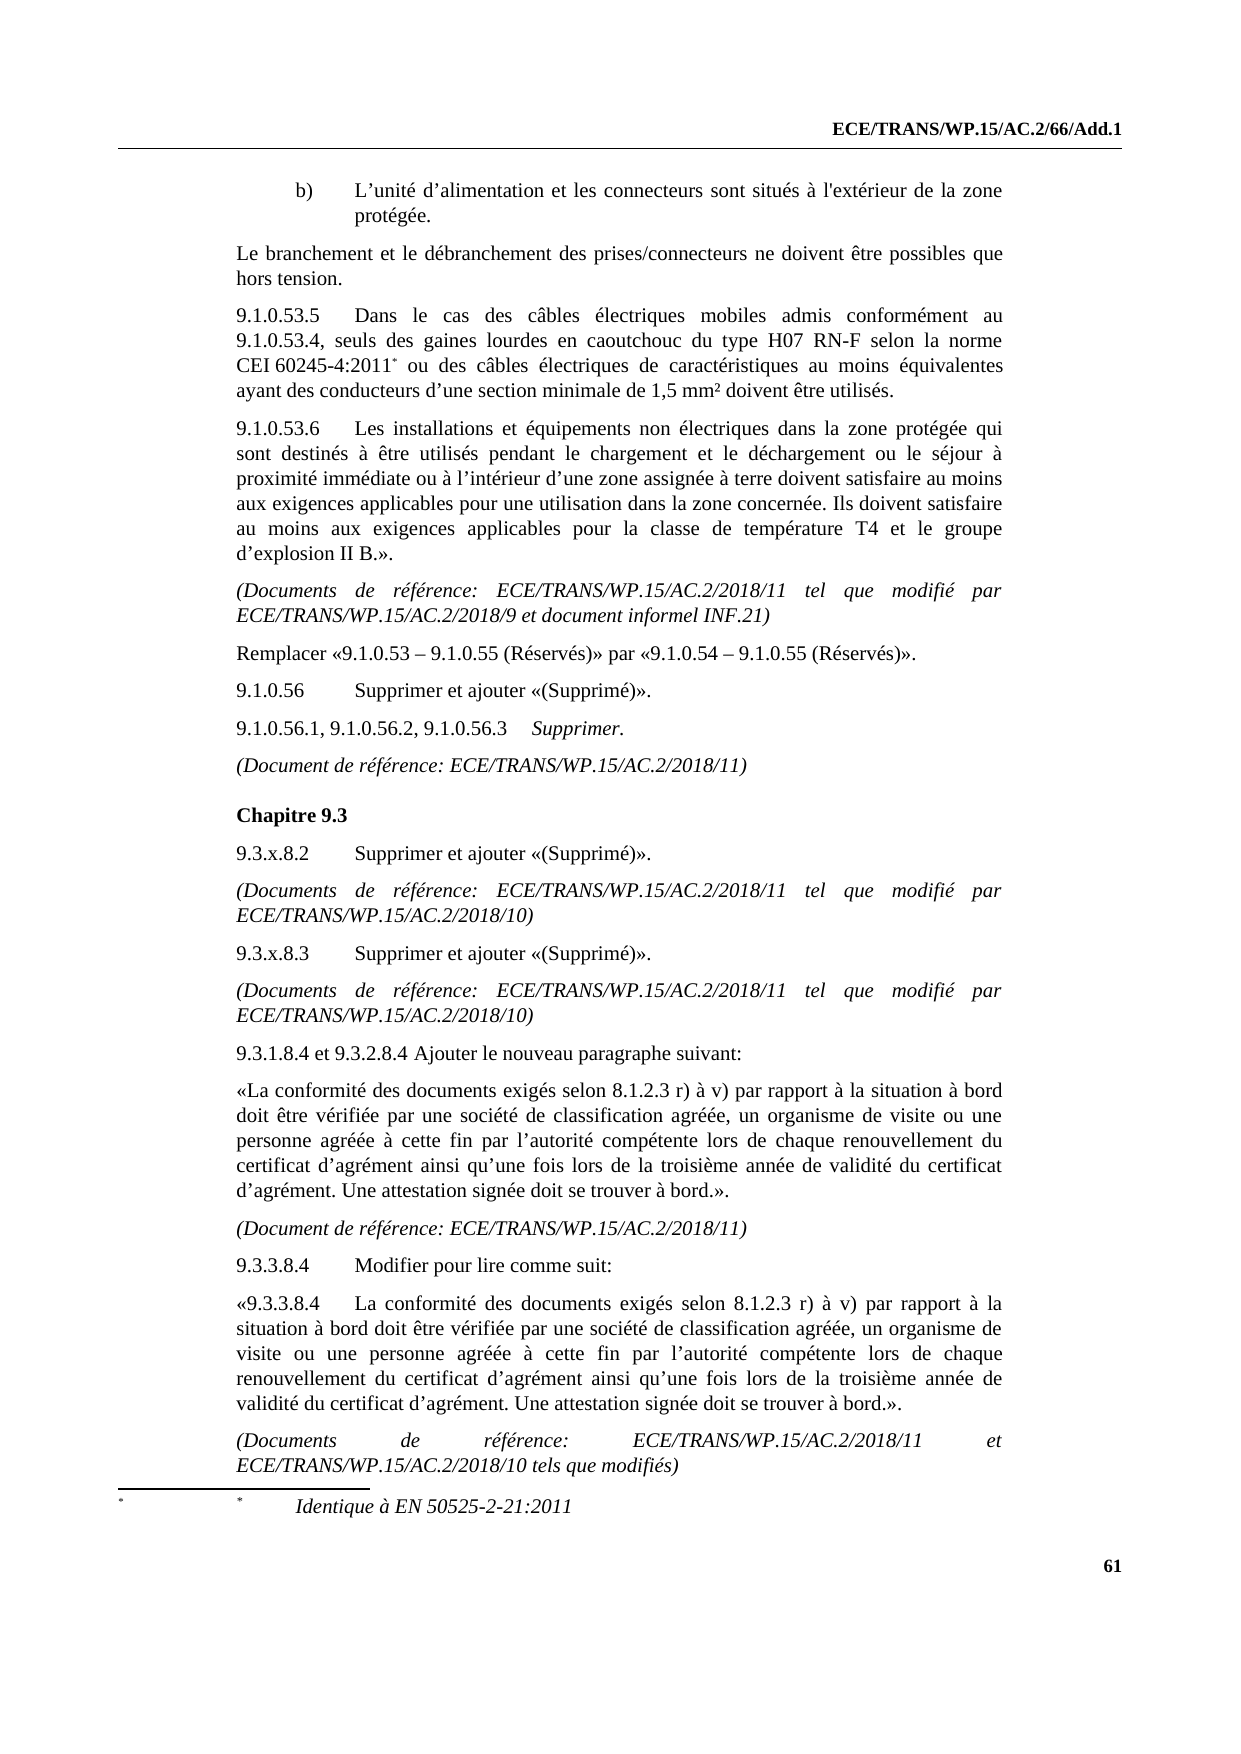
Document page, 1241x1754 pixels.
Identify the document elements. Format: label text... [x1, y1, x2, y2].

text «La conformité des documents exigés selon 8.1.2.3 r) à v) par rapport à la situation à bord doit être vérifiée par une société de classification agréée, un organisme de visite ou une personne agréée à cette fin par l’autorité compétente lors de chaque renouvellement du certificat d’agrément ainsi qu’une fois lors de la troisième année de validité du certificat d’agrément. Une attestation signée doit se trouver à bord.». [236, 1077, 1004, 1202]
text 9.3.x.8.2 Supprimer et ajouter «(Supprimé)». [236, 840, 1004, 865]
text 9.1.0.53.6 Les installations et équipements non électriques dans la zone protégée qui sont destinés à être utilisés pendant le chargement et le déchargement ou le séjour à proximité immédiate ou à l’intérieur d’une zone assignée à terre doivent satisfaire au moins aux exigences applicables pour une utilisation dans la zone concernée. Ils doivent satisfaire au moins aux exigences applicables pour la classe de température T4 et le groupe d’explosion II B.». [236, 415, 1004, 565]
text «9.3.3.8.4 La conformité des documents exigés selon 8.1.2.3 r) à v) par rapport à la situation à bord doit être vérifiée par une société de classification agréée, un organisme de visite ou une personne agréée à cette fin par l’autorité compétente lors de chaque renouvellement du certificat d’agrément ainsi qu’une fois lors de la troisième année de validité du certificat d’agrément. Une attestation signée doit se trouver à bord.». [236, 1290, 1004, 1415]
text 9.3.1.8.4 et 9.3.2.8.4 Ajouter le nouveau paragraphe suivant: [236, 1040, 1004, 1065]
text (Document de référence: ECE/TRANS/WP.15/AC.2/2018/11) [236, 752, 1004, 777]
text (Documents de référence: ECE/TRANS/WP.15/AC.2/2018/11 tel que modifié par ECE/TRANS/WP.15/AC.2/2018/10) [236, 977, 1004, 1027]
text Le branchement et le débranchement des prises/connecteurs ne doivent être possibles que hors tension. [236, 240, 1004, 290]
text (Document de référence: ECE/TRANS/WP.15/AC.2/2018/11) [236, 1215, 1004, 1240]
text b) L’unité d’alimentation et les connecteurs sont situés à l'extérieur de la zone protégée. [295, 177, 1004, 227]
text 9.1.0.56 Supprimer et ajouter «(Supprimé)». [236, 677, 1004, 702]
text Chapitre 9.3 [118, 802, 1004, 827]
text 9.1.0.53.5 Dans le cas des câbles électriques mobiles admis conformément au 9.1.0.53.4, seuls des gaines lourdes en caoutchouc du type H07 RN-F selon la norme CEI 60245-4:2011* ou des câbles électriques de caractéristiques au moins équivalentes ayant des conducteurs d’une section minimale de 1,5 mm² doivent être utilisés. [236, 302, 1004, 402]
text Remplacer «9.1.0.53 – 9.1.0.55 (Réservés)» par «9.1.0.54 – 9.1.0.55 (Réservés)». [236, 640, 1004, 665]
text (Documents de référence: ECE/TRANS/WP.15/AC.2/2018/11 et ECE/TRANS/WP.15/AC.2/2018/10 tels que modifiés) [236, 1427, 1004, 1477]
text (Documents de référence: ECE/TRANS/WP.15/AC.2/2018/11 tel que modifié par ECE/TRANS/WP.15/AC.2/2018/9 et document informel INF.21) [236, 577, 1004, 627]
text (Documents de référence: ECE/TRANS/WP.15/AC.2/2018/11 tel que modifié par ECE/TRANS/WP.15/AC.2/2018/10) [236, 877, 1004, 927]
text 9.3.3.8.4 Modifier pour lire comme suit: [236, 1252, 1004, 1277]
text 9.3.x.8.3 Supprimer et ajouter «(Supprimé)». [236, 940, 1004, 965]
text 9.1.0.56.1, 9.1.0.56.2, 9.1.0.56.3 Supprimer. [236, 715, 1004, 740]
